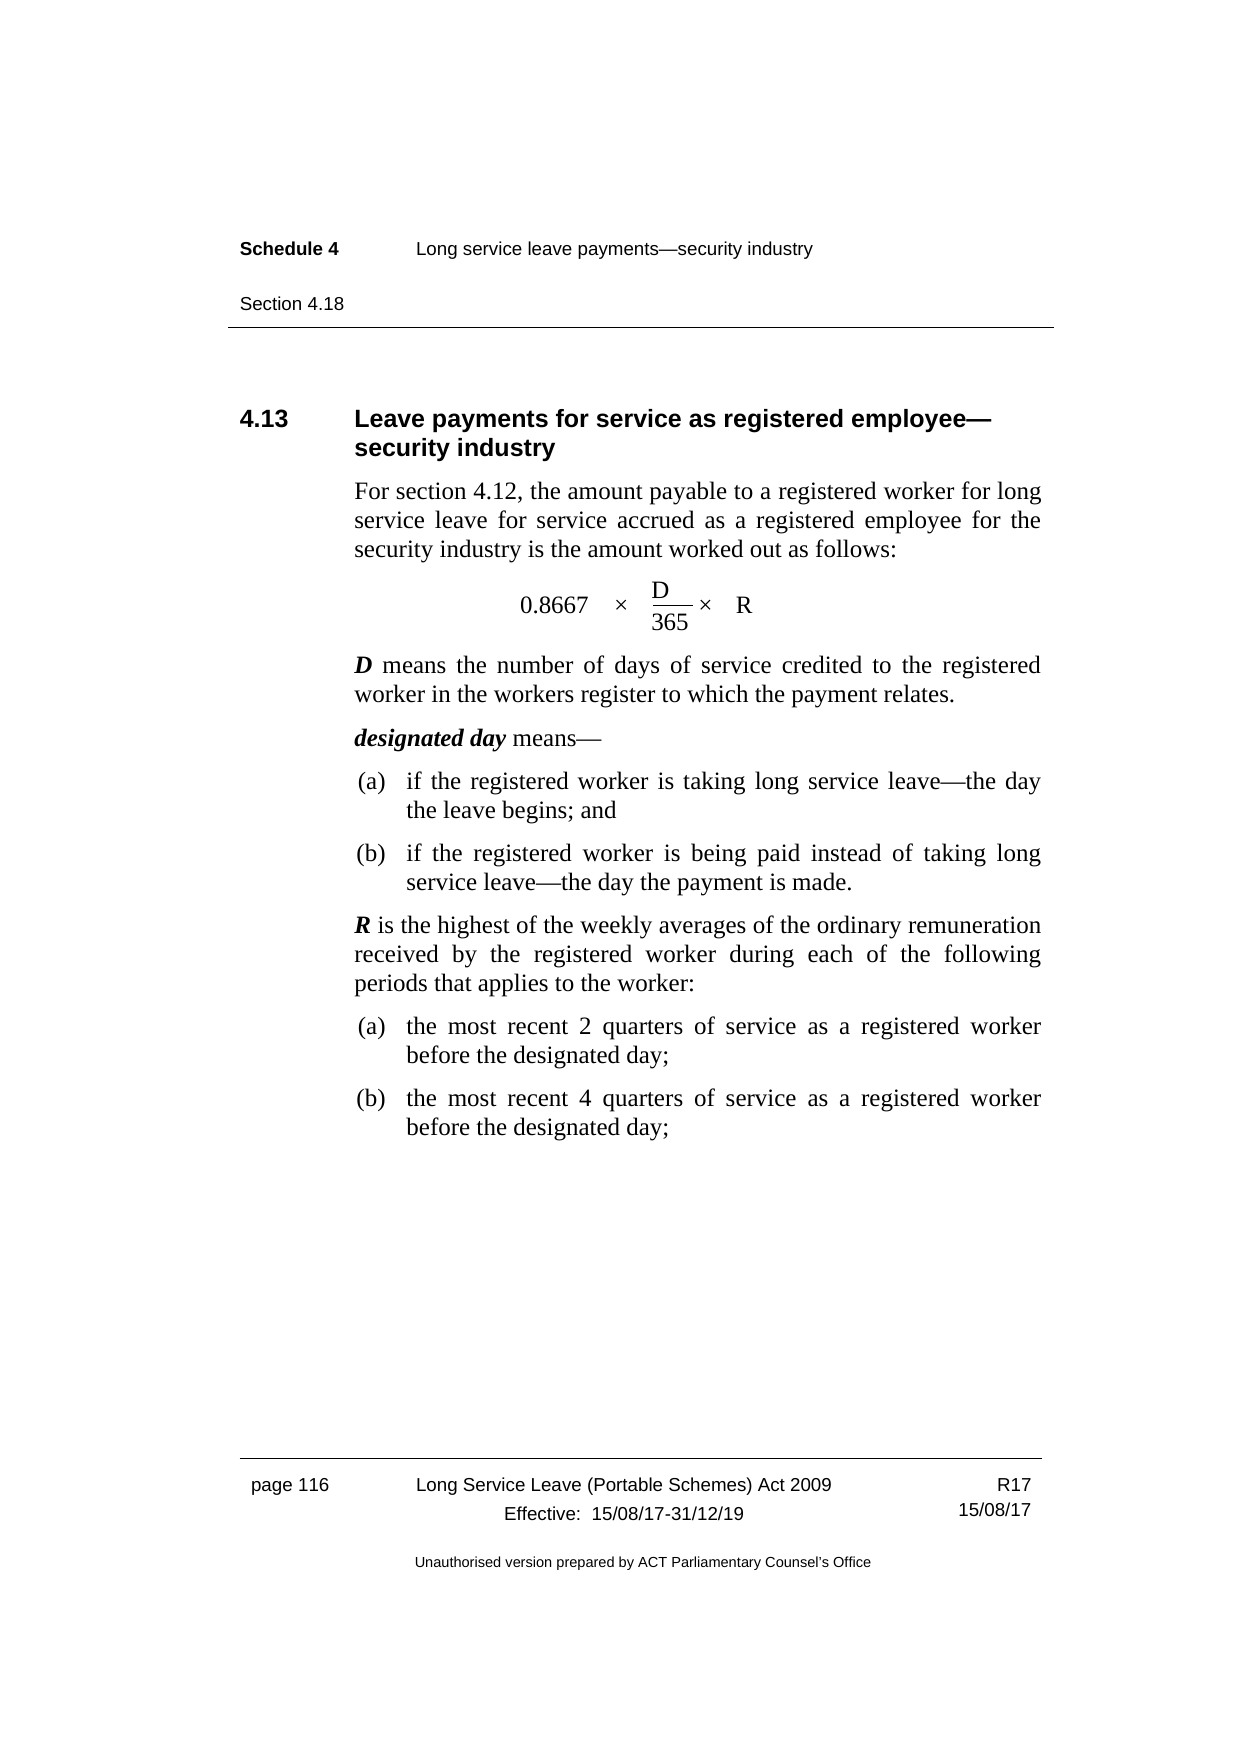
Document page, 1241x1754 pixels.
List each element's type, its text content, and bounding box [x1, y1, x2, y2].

text (b) if the registered worker is being paid instead of taking long service leave—the day the payment is made. [239, 838, 1042, 896]
text D means the number of days of service credited to the registered worker in the workers register to which the payment relates. [354, 651, 1042, 708]
text For section 4.12, the amount payable to a registered worker for long service leave for service accrued as a registered employee for the security industry is the amount worked out as follows: [354, 476, 1042, 562]
text designated day means— [354, 723, 1042, 751]
text (a) the most recent 2 quarters of service as a registered worker before the designated day; [239, 1011, 1042, 1068]
text (a) if the registered worker is taking long service leave—the day the leave begins; and [239, 766, 1042, 823]
text (b) the most recent 4 quarters of service as a registered worker before the designated day; [239, 1083, 1042, 1141]
subtitle 4.13 Leave payments for service as registered employee—security industry [239, 404, 1042, 462]
text R is the highest of the weekly averages of the ordinary remuneration received by the registered worker during each of the following periods that applies to the worker: [354, 910, 1042, 996]
